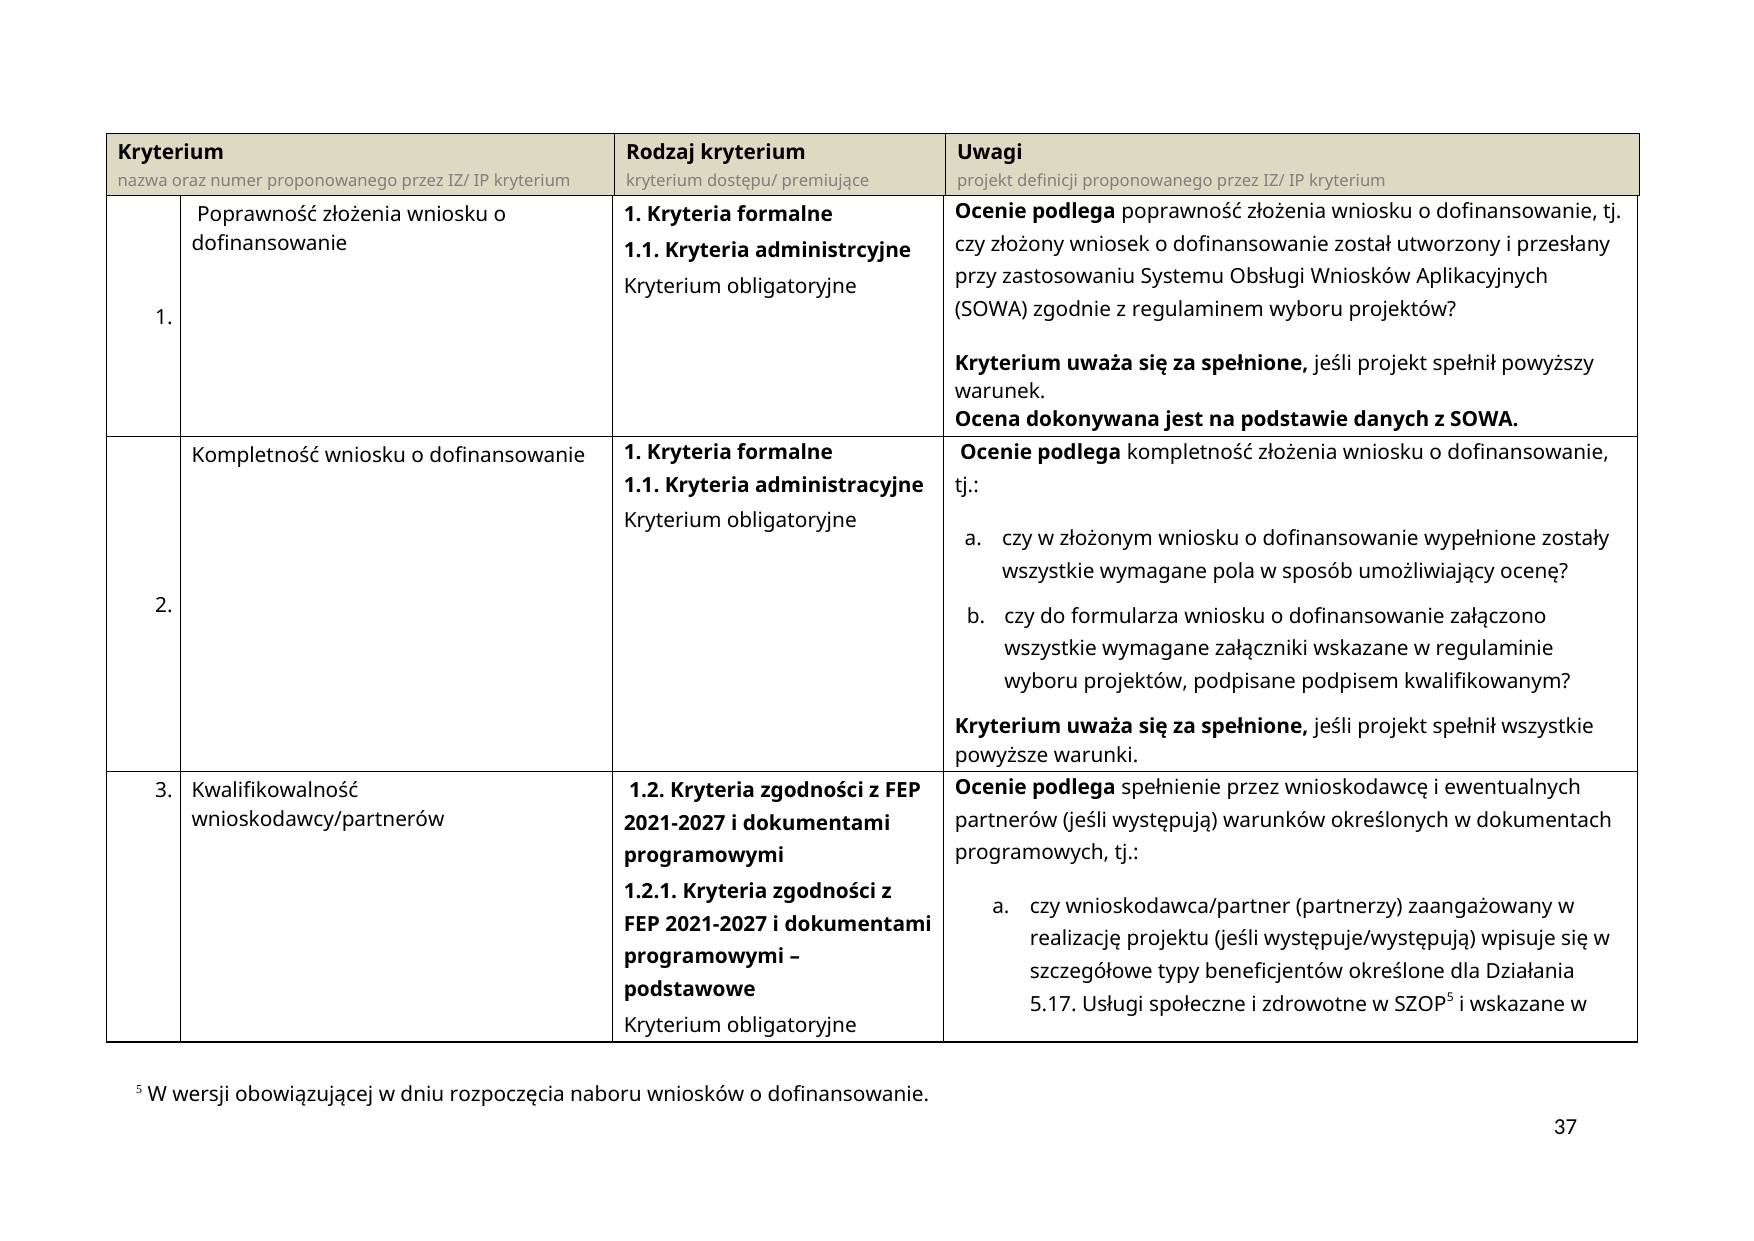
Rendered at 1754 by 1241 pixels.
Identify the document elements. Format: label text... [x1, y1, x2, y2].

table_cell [613, 772, 943, 1041]
table_cell Ocenie podlega kompletność złożenia wniosku o dofinansowanie, tj.: czy w złożonym wniosku o dofinansowanie wypełnione zostały wszystkie wymagane pola w sposób umożliwiający ocenę? czy do formularza wniosku o dofinansowanie załączono wszystkie wymagane załączniki wskazane w regulaminie wyboru projektów, podpisane podpisem kwalifikowanym? Kryterium uważa się za spełnione, jeśli projekt spełnił wszystkie powyższe warunki. [944, 437, 1637, 771]
table_cell Kompletność wniosku o dofinansowanie [181, 437, 612, 771]
table_cell Rodzaj kryterium kryterium dostępu/ premiujące [615, 134, 945, 195]
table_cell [181, 772, 612, 1041]
table_cell Uwagi projekt definicji proponowanego przez IZ/ IP kryterium [946, 134, 1639, 195]
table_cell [944, 772, 1637, 1041]
table_cell 1. Kryteria formalne 1.1. Kryteria administrcyjne Kryterium obligatoryjne [613, 196, 943, 436]
table_cell Poprawność złożenia wniosku o dofinansowanie [181, 196, 612, 436]
table_cell [107, 437, 180, 771]
table_cell Ocenie podlega poprawność złożenia wniosku o dofinansowanie, tj. czy złożony wniosek o dofinansowanie został utworzony i przesłany przy zastosowaniu Systemu Obsługi Wniosków Aplikacyjnych (SOWA) zgodnie z regulaminem wyboru projektów? Kryterium uważa się za spełnione, jeśli projekt spełnił powyższy warunek. Ocena dokonywana jest na podstawie danych z SOWA. [944, 196, 1637, 436]
table_cell Kryterium nazwa oraz numer proponowanego przez IZ/ IP kryterium [107, 134, 614, 195]
table_cell [107, 772, 180, 1041]
table_cell 1. Kryteria formalne 1.1. Kryteria administracyjne Kryterium obligatoryjne [613, 437, 943, 771]
table_cell [107, 196, 180, 436]
